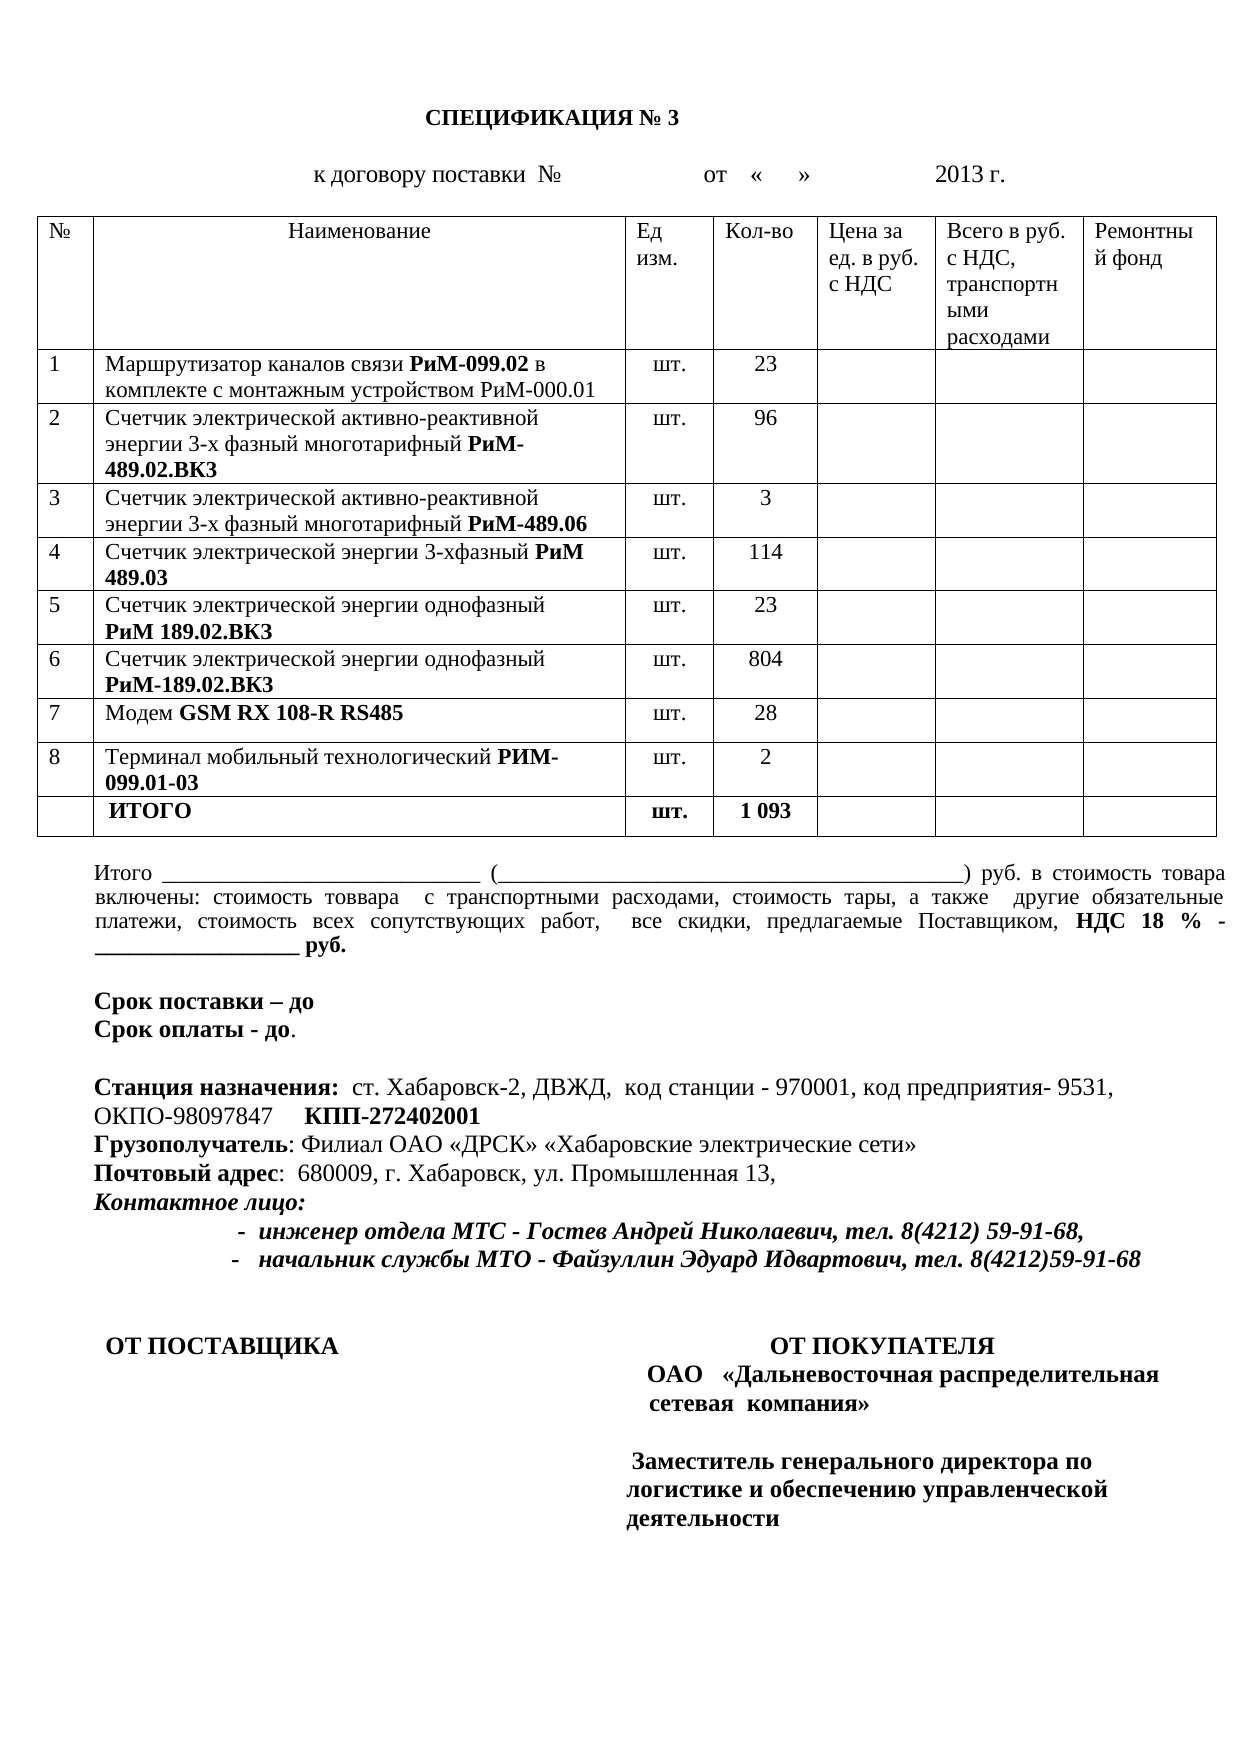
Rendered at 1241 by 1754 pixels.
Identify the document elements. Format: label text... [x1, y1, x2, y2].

table_cell шт. [626, 350, 713, 403]
table_cell 1 [38, 350, 93, 403]
table_cell 114 [714, 538, 817, 590]
table_cell 23 [714, 591, 817, 644]
table_cell 804 [714, 645, 817, 698]
table_cell [818, 538, 935, 590]
table_cell [1084, 699, 1216, 742]
table_cell Счетчик электрической активно-реактивной энергии 3-х фазный многотарифный РиМ-489.06 [94, 484, 625, 537]
table_cell [936, 484, 1083, 537]
table_cell 4 [38, 538, 93, 590]
table_cell шт. [626, 743, 713, 796]
table_cell [1084, 645, 1216, 698]
table_cell 6 [38, 645, 93, 698]
text Срок оплаты - до. [94, 1014, 1226, 1043]
table_cell [936, 591, 1083, 644]
table_cell Счетчик электрической активно-реактивной энергии 3-х фазный многотарифный РиМ-489.02.ВК3 [94, 404, 625, 483]
table_header Ремонтный фонд [1084, 217, 1216, 349]
table_cell [1084, 743, 1216, 796]
table_cell [1084, 350, 1216, 403]
text к договору поставки № от « » 2013 г. [94, 159, 1226, 187]
table_cell 8 [38, 743, 93, 796]
table_cell 1 093 [714, 797, 817, 836]
text Итого ____________________________ (_________________________________________) руб. в стоимость товара включены: стоимость товвара с транспортными расходами, стоимость тары, а также другие обязательные платежи, стоимость всех сопутствующих работ, все скидки, предлагаемые Поставщиком, НДС 18 % -__________________ руб. [94, 861, 1226, 957]
text Грузополучатель: Филиал ОАО «ДРСК» «Хабаровские электрические сети» [94, 1129, 1226, 1158]
text Станция назначения: ст. Хабаровск-2, ДВЖД, код станции - 970001, код предприятия- 9531, [94, 1072, 1226, 1101]
table_cell [818, 797, 935, 836]
table_cell [1084, 404, 1216, 483]
table_header Наименование [94, 217, 625, 349]
table_cell 3 [38, 484, 93, 537]
table_cell [936, 404, 1083, 483]
table_cell [936, 797, 1083, 836]
table_cell ИТОГО [94, 797, 625, 836]
table_cell [818, 404, 935, 483]
table_cell [818, 484, 935, 537]
list деятельности [94, 1503, 1226, 1532]
table_cell [38, 797, 93, 836]
text СПЕЦИФИКАЦИЯ № 3 [94, 104, 1226, 130]
text Почтовый адрес: . Хабаровск, ул. Промышленная 13, [94, 1158, 1226, 1187]
table_cell Счетчик электрической энергии однофазный РиМ 189.02.ВКЗ [94, 591, 625, 644]
table_cell шт. [626, 645, 713, 698]
text - инженер отдела МТС - Гостев Андрей Николаевич, тел. 8(4212) 59-91-68, [94, 1216, 1226, 1244]
table_cell Счетчик электрической энергии однофазный РиМ-189.02.ВК3 [94, 645, 625, 698]
table_cell 23 [714, 350, 817, 403]
table_cell Маршрутизатор каналов связи РиМ-099.02 в комплекте с монтажным устройством РиМ-000.01 [94, 350, 625, 403]
table_cell [1084, 797, 1216, 836]
list логистике и обеспечению управленческой [94, 1474, 1226, 1503]
table_header ОТ ПОКУПАТЕЛЯ ОАО «Дальневосточная распределительная сетевая компания» [563, 1302, 1201, 1446]
table_cell [936, 699, 1083, 742]
table_cell Терминал мобильный технологический РИМ-099.01-03 [94, 743, 625, 796]
table_cell Счетчик электрической энергии 3-хфазный РиМ 489.03 [94, 538, 625, 590]
table_cell шт. [626, 538, 713, 590]
table_cell [936, 350, 1083, 403]
table_header Кол-во [714, 217, 817, 349]
table_cell 28 [714, 699, 817, 742]
text Срок поставки – до [94, 986, 1226, 1014]
table_cell [818, 591, 935, 644]
table_cell [936, 645, 1083, 698]
table_cell 96 [714, 404, 817, 483]
table_cell шт. [626, 484, 713, 537]
table_cell Модем GSM RX 108-R RS485 [94, 699, 625, 742]
text - начальник службы МТО - Файзуллин Эдуард Идвартович, тел. 8(4212)59-91-68 [94, 1244, 1226, 1273]
table_cell [818, 350, 935, 403]
table_cell [818, 743, 935, 796]
table_cell шт. [626, 797, 713, 836]
table_cell [1084, 538, 1216, 590]
text ОКПО-98097847 КПП-272402001 [94, 1101, 1226, 1129]
table_header ОТ ПОСТАВЩИКА [94, 1302, 563, 1446]
table_cell шт. [626, 699, 713, 742]
table_cell 2 [714, 743, 817, 796]
table_cell шт. [626, 591, 713, 644]
table_header № [38, 217, 93, 349]
table_cell [936, 538, 1083, 590]
table_cell 2 [38, 404, 93, 483]
table_cell [818, 645, 935, 698]
table_cell [936, 743, 1083, 796]
table_cell 7 [38, 699, 93, 742]
table_cell [1084, 484, 1216, 537]
table_cell 3 [714, 484, 817, 537]
table_header Ед изм. [626, 217, 713, 349]
table_header Всего в руб. с НДС, транспортными расходами [936, 217, 1083, 349]
table_cell шт. [626, 404, 713, 483]
table_cell [1084, 591, 1216, 644]
table_cell 5 [38, 591, 93, 644]
list Заместитель генерального директора по [94, 1446, 1226, 1474]
text Контактное лицо: [94, 1187, 1226, 1216]
table_header Цена за ед. в руб. с НДС [818, 217, 935, 349]
table_cell [818, 699, 935, 742]
